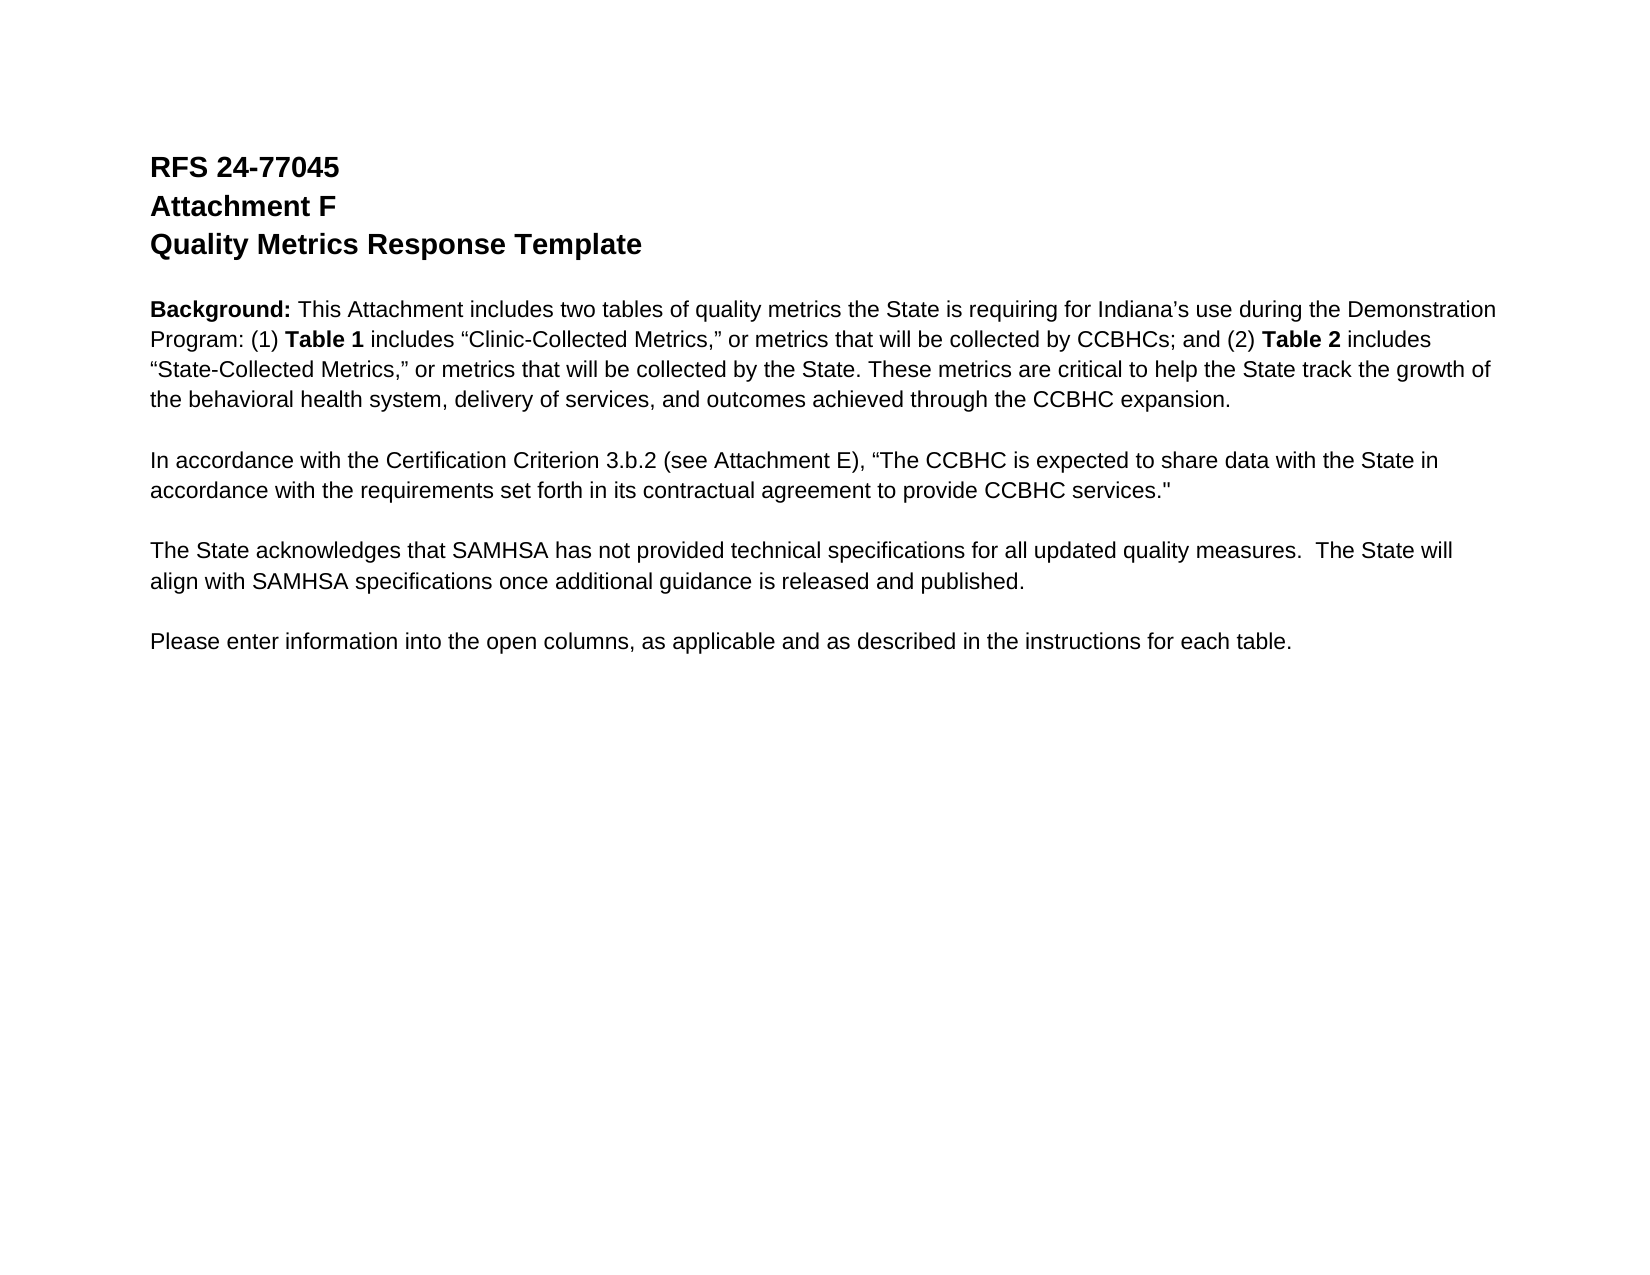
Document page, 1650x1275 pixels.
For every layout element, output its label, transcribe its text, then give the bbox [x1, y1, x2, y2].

text Please enter information into the open columns, as applicable and as described in the instructions for each table. [150, 628, 1500, 654]
text Background: This Attachment includes two tables of quality metrics the State is requiring for Indiana’s use during the Demonstration Program: (1) Table 1 includes “Clinic-Collected Metrics,” or metrics that will be collected by CCBHCs; and (2) Table 2 includes “State-Collected Metrics,” or metrics that will be collected by the State. These metrics are critical to help the State track the growth of the behavioral health system, delivery of services, and outcomes achieved through the CCBHC expansion. [150, 296, 1500, 413]
text RFS 24-77045 [150, 150, 1500, 183]
text The State acknowledges that SAMHSA has not provided technical specifications for all updated quality measures. The State will align with SAMHSA specifications once additional guidance is released and published. [150, 537, 1500, 594]
text Quality Metrics Response Template [150, 227, 1500, 261]
text In accordance with the Certification Criterion 3.b.2 (see Attachment E), “The CCBHC is expected to share data with the State in accordance with the requirements set forth in its contractual agreement to provide CCBHC services." [150, 447, 1500, 503]
text Attachment F [150, 188, 1500, 222]
